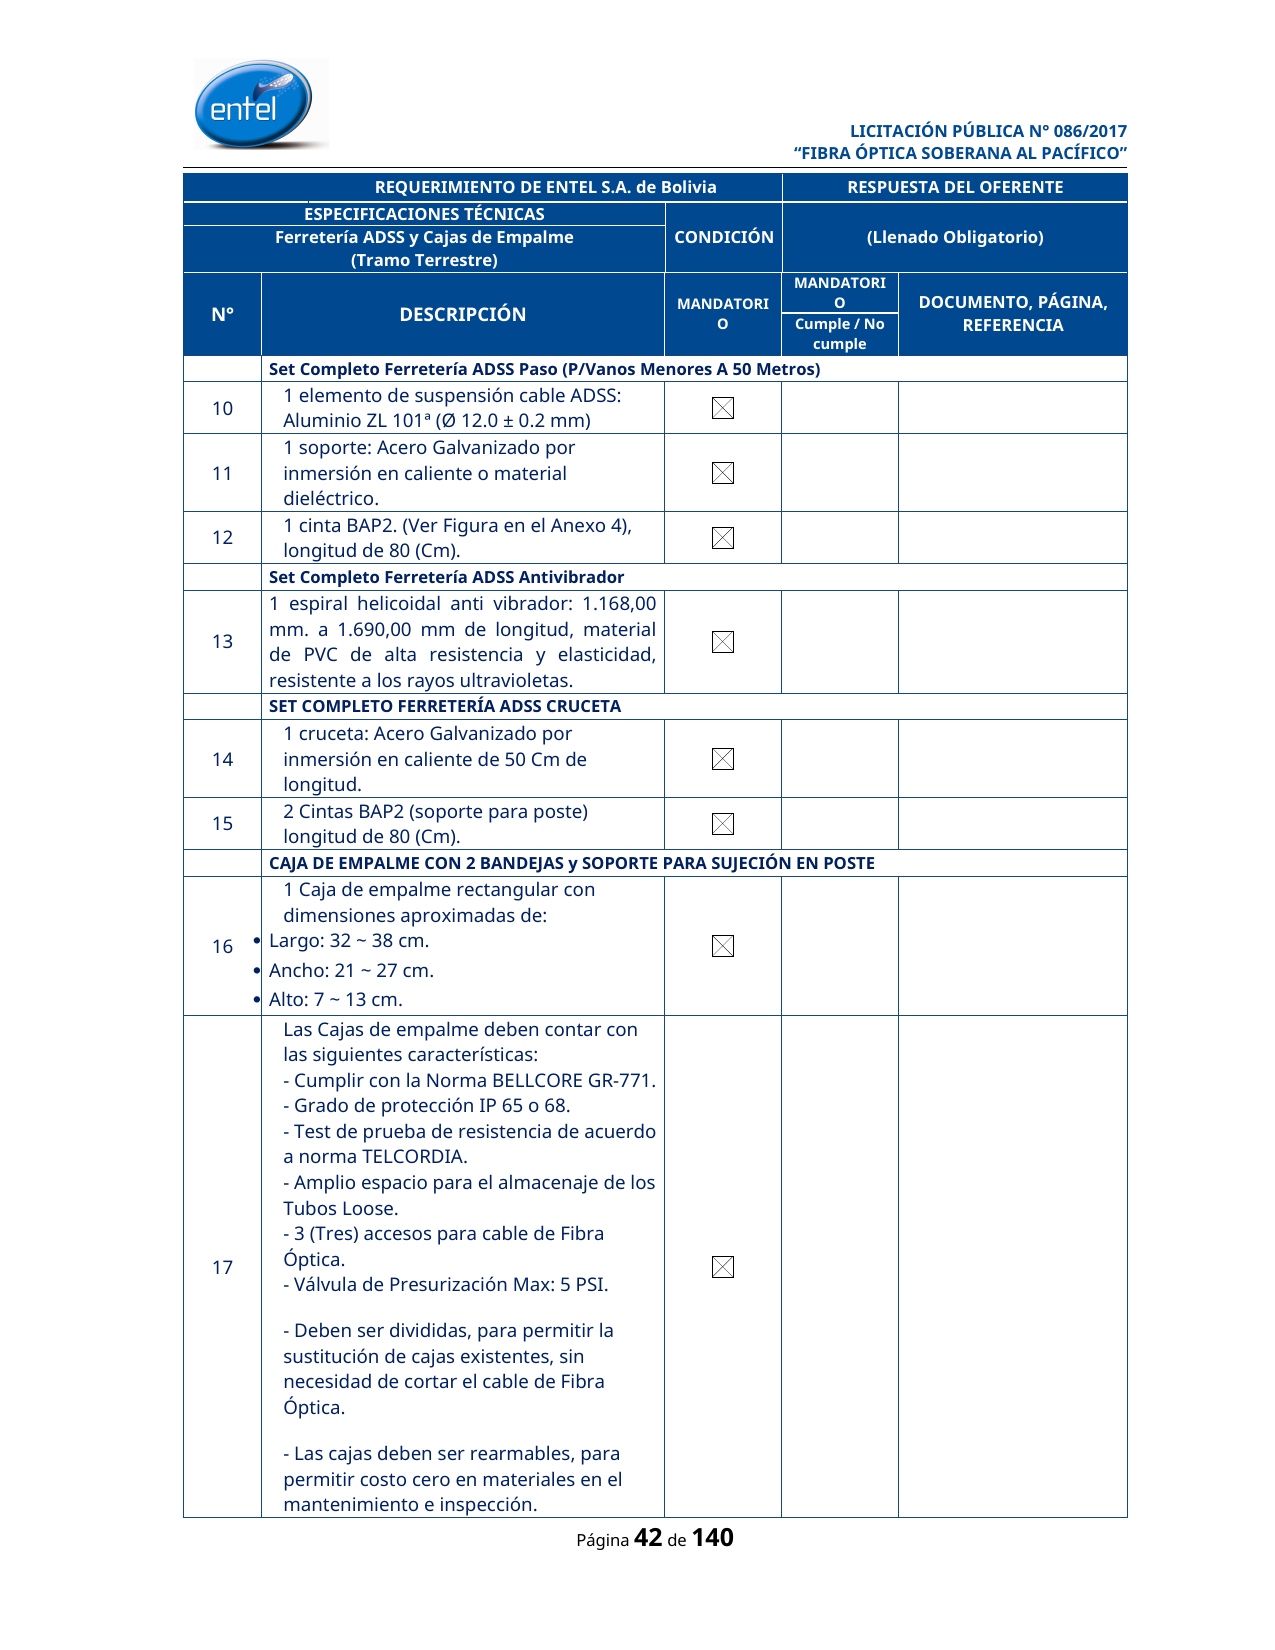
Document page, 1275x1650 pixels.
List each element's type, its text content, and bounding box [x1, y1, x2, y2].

table_cell DOCUMENTO, PÁGINA, REFERENCIA [899, 273, 1127, 355]
picture [194, 58, 330, 150]
table_cell [899, 382, 1127, 433]
table_cell CAJA DE EMPALME CON 2 BANDEJAS y SOPORTE PARA SUJECIÓN EN POSTE [262, 850, 1127, 876]
table_cell [782, 1016, 898, 1517]
table_cell 10 [184, 382, 261, 433]
table_cell [665, 382, 781, 433]
table_cell ESPECIFICACIONES TÉCNICAS [184, 203, 665, 225]
table_cell [665, 720, 781, 797]
table_cell [782, 798, 898, 849]
table_cell N° [184, 273, 261, 355]
table_cell [665, 512, 781, 563]
table_cell [899, 512, 1127, 563]
table_cell [184, 356, 261, 381]
table_cell (Llenado Obligatorio) [783, 203, 1127, 272]
table_cell [899, 720, 1127, 797]
table_cell MANDATORIO [665, 273, 781, 355]
table_cell [899, 798, 1127, 849]
table_cell [899, 434, 1127, 511]
table_cell [782, 382, 898, 433]
table_cell 1 elemento de suspensión cable ADSS: Aluminio ZL 101ª (Ø 12.0 ± 0.2 mm) [262, 382, 664, 433]
table_cell SET COMPLETO FERRETERÍA ADSS CRUCETA [262, 694, 1127, 719]
table_cell 1 cinta BAP2. (Ver Figura en el Anexo 4), longitud de 80 (Cm). [262, 512, 664, 563]
table_cell [782, 877, 898, 1015]
table_header RESPUESTA DEL OFERENTE [783, 174, 1127, 201]
table_cell [665, 798, 781, 849]
table_cell 12 [184, 512, 261, 563]
table_cell 15 [184, 798, 261, 849]
table_cell Set Completo Ferretería ADSS Antivibrador [262, 564, 1127, 589]
table_cell 1 espiral helicoidal anti vibrador: 1.168,00 mm. a 1.690,00 mm de longitud, material de PVC de alta resistencia y elasticidad, resistente a los rayos ultravioletas. [262, 591, 664, 693]
table_cell 13 [184, 591, 261, 693]
table_cell [782, 591, 898, 693]
table_header REQUERIMIENTO DE ENTEL S.A. de Bolivia [309, 174, 782, 201]
table_cell [899, 591, 1127, 693]
table_cell [899, 877, 1127, 1015]
table_cell [782, 512, 898, 563]
table_cell Ferretería ADSS y Cajas de Empalme (Tramo Terrestre) [184, 226, 665, 272]
table_cell [184, 694, 261, 719]
table_cell 11 [184, 434, 261, 511]
table_cell 1 cruceta: Acero Galvanizado por inmersión en caliente de 50 Cm de longitud. [262, 720, 664, 797]
table_cell 14 [184, 720, 261, 797]
table_cell [184, 850, 261, 876]
table_cell 16 [184, 877, 261, 1015]
table_cell Las Cajas de empalme deben contar con las siguientes características: - Cumplir con la Norma BELLCORE GR-771. - Grado de protección IP 65 o 68. - Test de prueba de resistencia de acuerdo a norma TELCORDIA. - Amplio espacio para el almacenaje de los Tubos Loose. - 3 (Tres) accesos para cable de Fibra Óptica. - Válvula de Presurización Max: 5 PSI. - Deben ser divididas, para permitir la sustitución de cajas existentes, sin necesidad de cortar el cable de Fibra Óptica. - Las cajas deben ser rearmables, para permitir costo cero en materiales en el mantenimiento e inspección. [262, 1016, 664, 1517]
table_cell 2 Cintas BAP2 (soporte para poste) longitud de 80 (Cm). [262, 798, 664, 849]
table_cell 1 Caja de empalme rectangular con dimensiones aproximadas de: Largo: 32 ~ 38 cm. Ancho: 21 ~ 27 cm. Alto: 7 ~ 13 cm. [262, 877, 664, 1015]
table_cell DESCRIPCIÓN [262, 273, 664, 355]
table_cell [782, 720, 898, 797]
table_header [184, 174, 308, 201]
table_cell [665, 877, 781, 1015]
table_cell Set Completo Ferretería ADSS Paso (P/Vanos Menores A 50 Metros) [262, 356, 1127, 381]
table_cell CONDICIÓN [666, 203, 782, 272]
table_cell [184, 564, 261, 589]
table_cell Cumple / No cumple [782, 314, 898, 355]
table_cell 1 soporte: Acero Galvanizado por inmersión en caliente o material dieléctrico. [262, 434, 664, 511]
table_cell [782, 434, 898, 511]
table_cell [665, 591, 781, 693]
table_cell [665, 434, 781, 511]
table_cell [899, 1016, 1127, 1517]
table_cell MANDATORIO [782, 273, 898, 312]
table_cell [665, 1016, 781, 1517]
table_cell 17 [184, 1016, 261, 1517]
